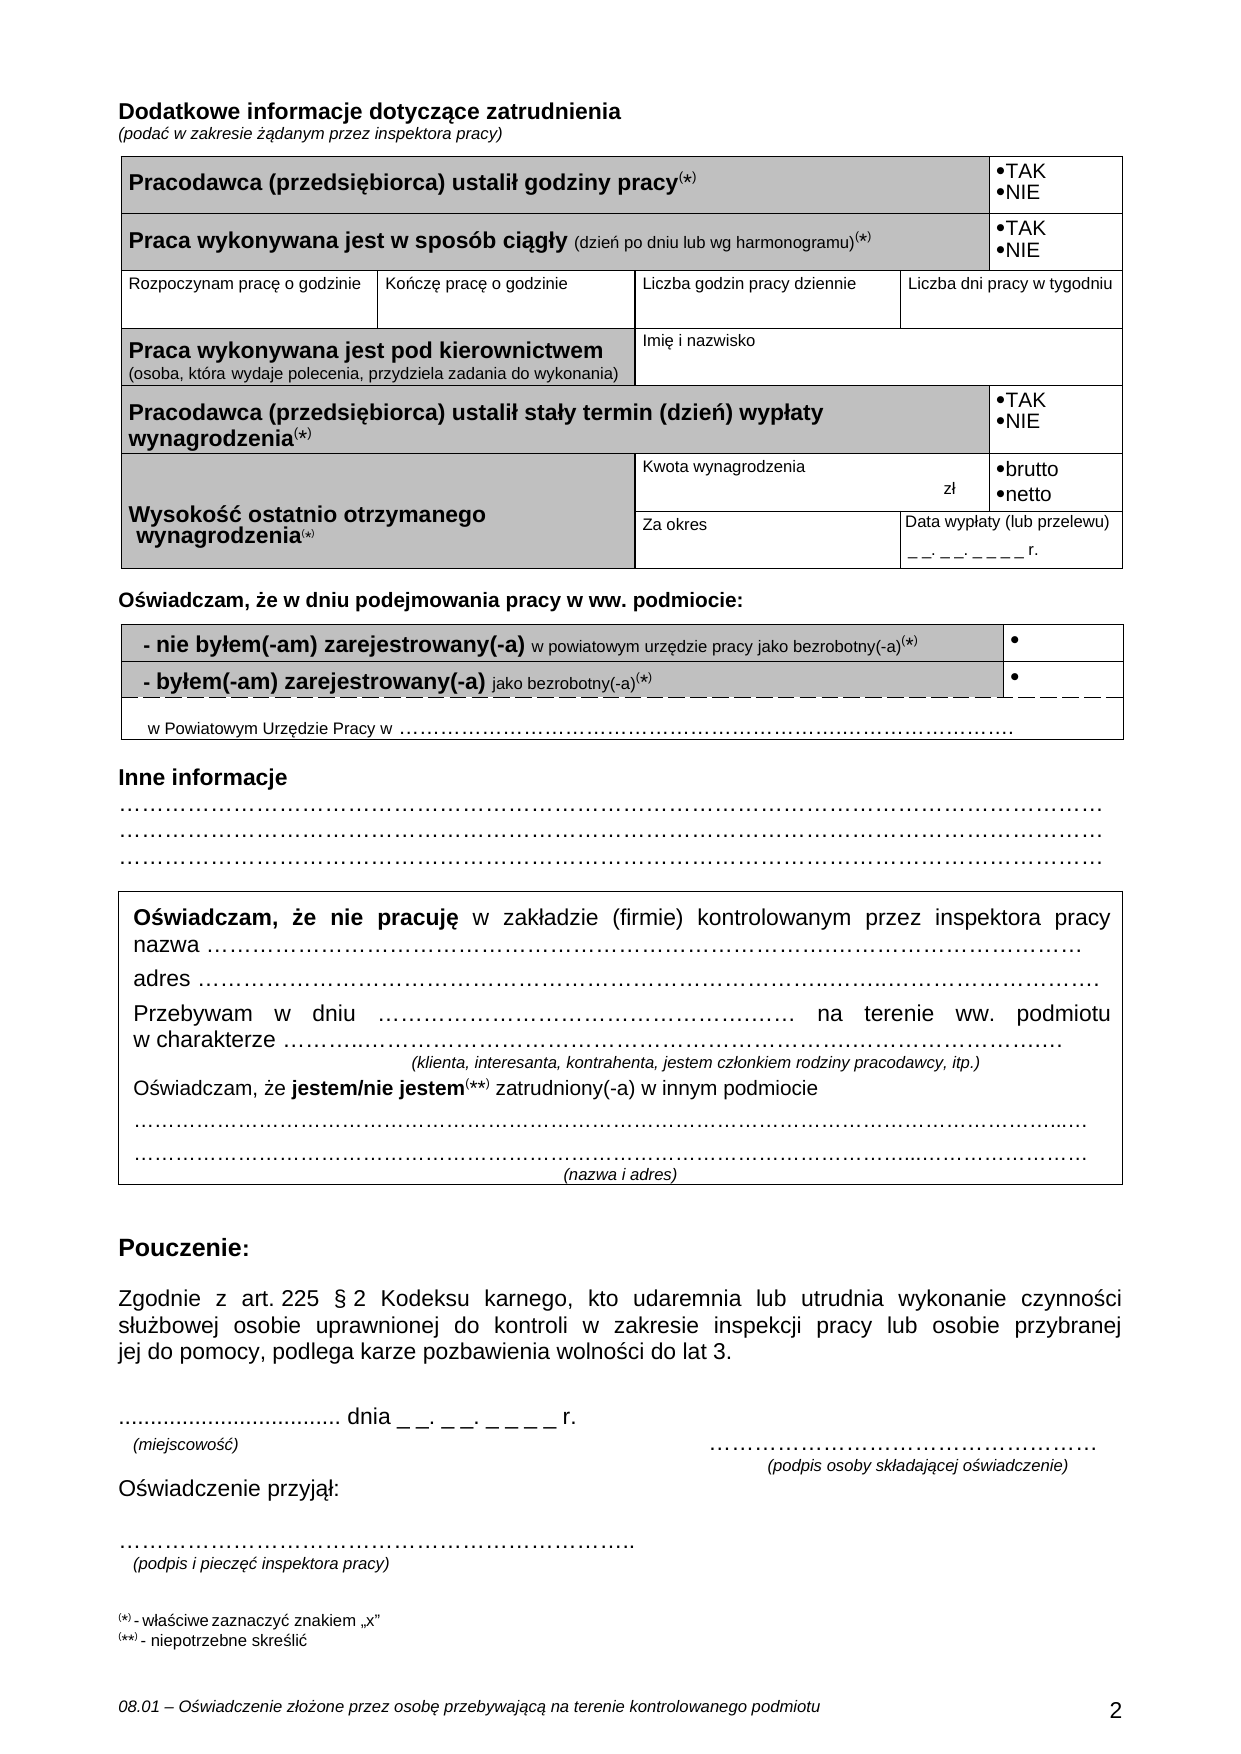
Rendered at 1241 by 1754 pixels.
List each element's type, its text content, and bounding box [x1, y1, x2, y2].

table_cell Imię i nazwisko [636, 329, 1122, 385]
text …………………………………………………………………………………………………………………………………………………………………………………………………………………………………… [118, 816, 1122, 869]
table_header Pracodawca (przedsiębiorca) ustalił godziny pracy(*) [122, 157, 989, 213]
table_cell TAK NIE [990, 214, 1122, 270]
table_cell Praca wykonywana jest w sposób ciągły (dzień po dniu lub wg harmonogramu)(*) [122, 214, 989, 270]
table_cell Praca wykonywana jest pod kierownictwem (osoba, która wydaje polecenia, przydziela zadania do wykonania) [122, 329, 634, 385]
text Pouczenie: [118, 1233, 1122, 1261]
text Oświadczam, że w dniu podejmowania pracy w ww. podmiocie: [118, 588, 1122, 612]
table_cell Liczba dni pracy w tygodniu [901, 271, 1122, 328]
text ………………………………………………………………………………………………………………… [118, 790, 1122, 816]
text (*) - właściwe zaznaczyć znakiem „x” [118, 1611, 1122, 1630]
subtitle Dodatkowe informacje dotyczące zatrudnienia [118, 98, 1122, 124]
text (**) - niepotrzebne skreślić [118, 1630, 1122, 1649]
table_cell Liczba godzin pracy dziennie [636, 271, 900, 328]
table_cell w Powiatowym Urzędzie Pracy w ……………………………………………………….……………………. [122, 697, 1123, 739]
text Inne informacje [118, 764, 1122, 790]
table_cell Kończę pracę o godzinie [378, 271, 634, 328]
table_cell Rozpoczynam pracę o godzinie [122, 271, 377, 328]
text Zgodnie z art. 225 § 2 Kodeksu karnego, kto udaremnia lub utrudnia wykonanie czynności służbowej osobie uprawnionej do kontroli w zakresie inspekcji pracy lub osobie przybranej jej do pomocy, podlega karze pozbawienia wolności do lat 3. [118, 1285, 1122, 1364]
table_cell TAK NIE [990, 386, 1122, 453]
table_header Oświadczam, że nie pracuję w zakładzie (firmie) kontrolowanym przez inspektora pracy nazwa ……………………………………………………………………….…………………………… adres ………………………………………………………………………..……..………………………. Przebywam w dniu ………………………………………….…… na terenie ww. podmiotu w charakterze ………..……………………………………………………….…………………….… (klienta, interesanta, kontrahenta, jestem członkiem rodziny pracodawcy, itp.) Oświadczam, że jestem/nie jestem(**) zatrudniony(-a) w innym podmiocie ……………………………………………………………………………………………………………………...… …………………………………………………………………………………………………...…………………… (nazwa i adres) [119, 892, 1122, 1184]
table_header - nie byłem(-am) zarejestrowany(-a) w powiatowym urzędzie pracy jako bezrobotny(-a)(*) [122, 625, 1003, 661]
table_header [1004, 625, 1123, 661]
text (miejscowość) …………………………………………… [133, 1429, 1122, 1455]
text Oświadczenie przyjął: [118, 1474, 1122, 1501]
table_header TAK NIE [990, 157, 1122, 213]
table_cell [1004, 662, 1123, 697]
text ………………………………………………………….. [118, 1527, 1122, 1554]
text (podać w zakresie żądanym przez inspektora pracy) [118, 124, 1122, 143]
table_cell Za okres [636, 512, 900, 568]
text ................................... dnia _ _. _ _. _ _ _ _ r. [118, 1403, 1122, 1429]
table_cell Kwota wynagrodzenia zł [636, 454, 989, 511]
table_cell Wysokość ostatnio otrzymanego wynagrodzenia(*) [122, 454, 634, 568]
table_cell brutto netto [990, 454, 1122, 511]
table_cell Data wypłaty (lub przelewu) _ _. _ _. _ _ _ _ r. [901, 512, 1122, 568]
text (podpis osoby składającej oświadczenie) [709, 1455, 1122, 1474]
text (podpis i pieczęć inspektora pracy) [118, 1554, 1122, 1573]
table_cell Pracodawca (przedsiębiorca) ustalił stały termin (dzień) wypłaty wynagrodzenia(*) [122, 386, 989, 453]
table_cell - byłem(-am) zarejestrowany(-a) jako bezrobotny(-a)(*) [122, 662, 1003, 697]
